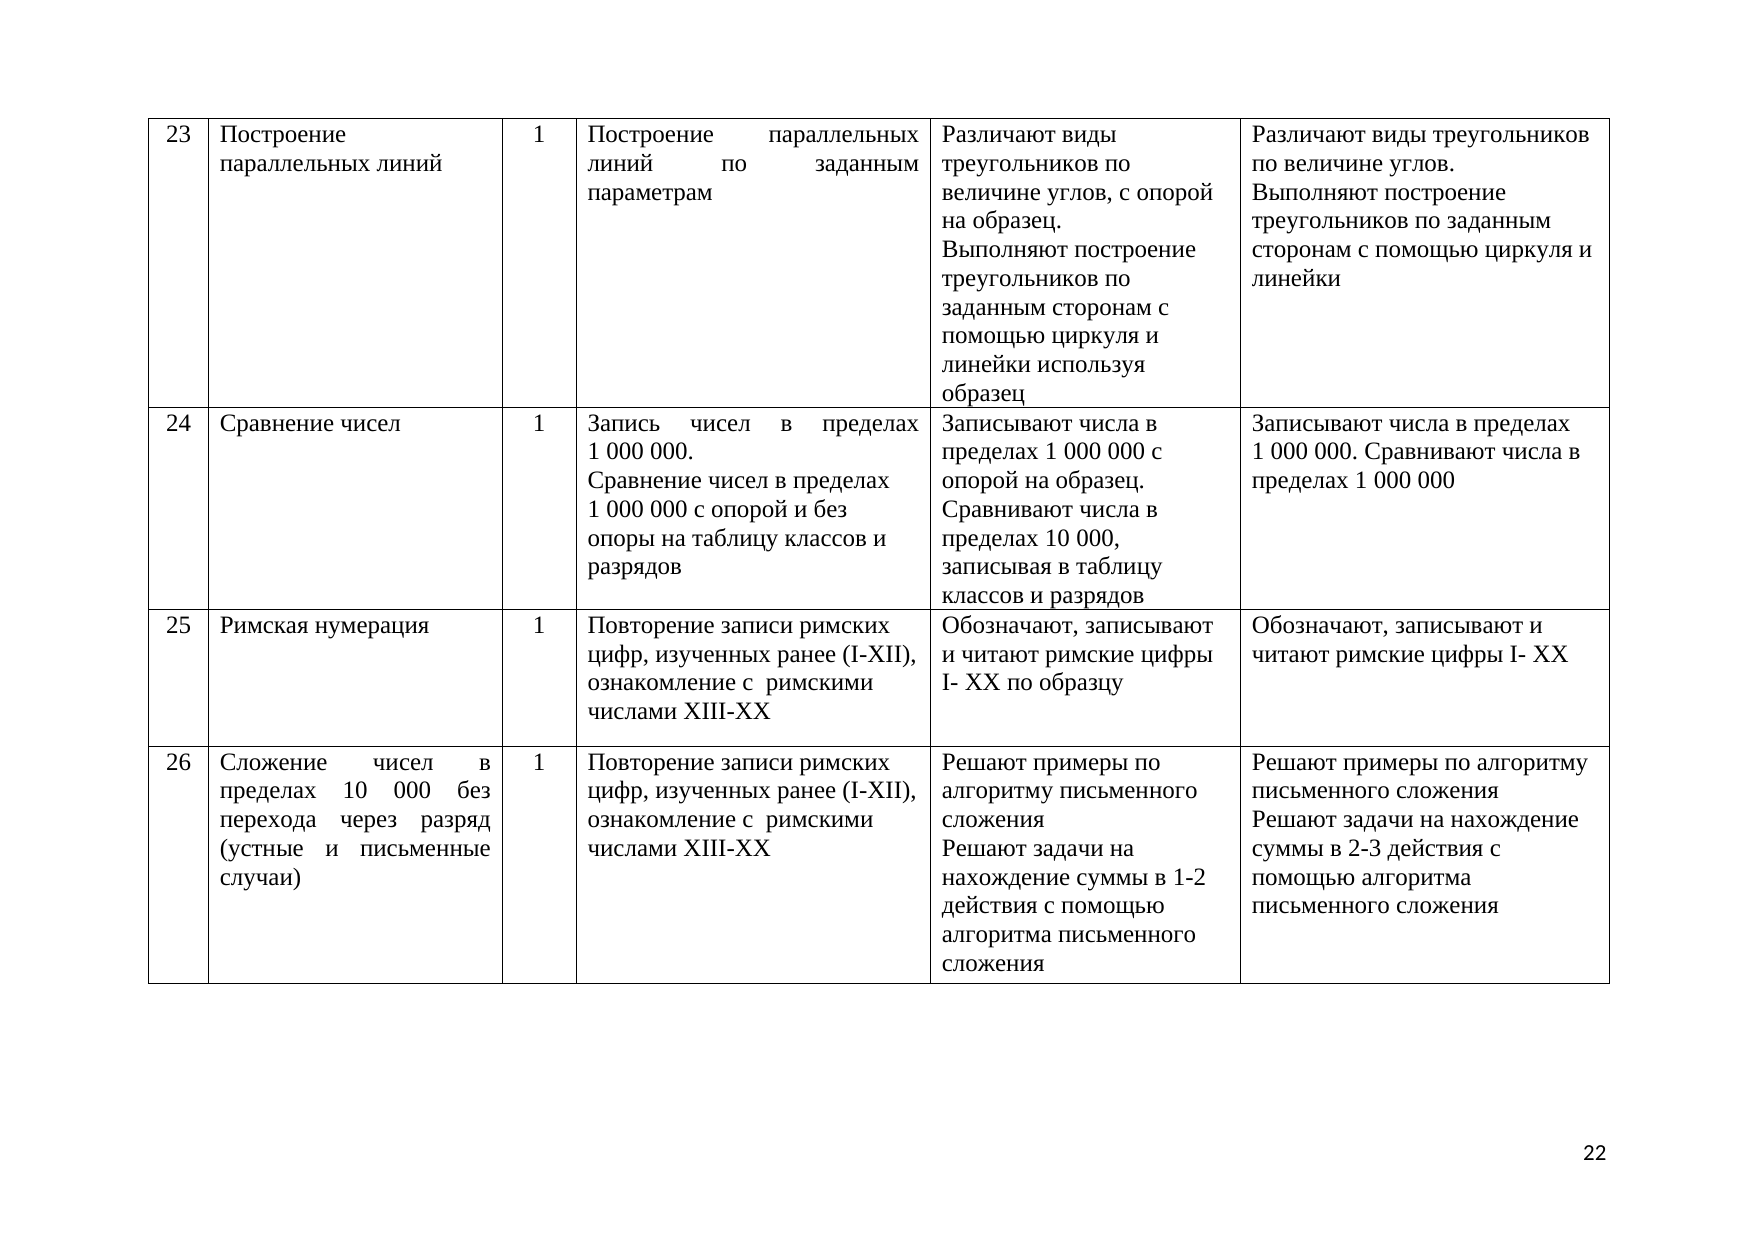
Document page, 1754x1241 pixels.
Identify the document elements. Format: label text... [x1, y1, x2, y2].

table_cell Решают примеры по алгоритму письменного сложения Решают задачи на нахождение суммы в 2-3 действия с помощью алгоритма письменного сложения [1241, 747, 1609, 983]
table_cell 1 [503, 747, 576, 983]
table_cell Записывают числа в пределах 1 000 000. Сравнивают числа в пределах 1 000 000 [1241, 408, 1609, 609]
table_cell Сравнение чисел [209, 408, 502, 609]
table_header Построение параллельных линий [209, 119, 502, 407]
table_cell Записывают числа в пределах 1 000 000 с опорой на образец. Сравнивают числа в пределах 10 000, записывая в таблицу классов и разрядов [931, 408, 1240, 609]
table_header Различают виды треугольников по величине углов. Выполняют построение треугольников по заданным сторонам с помощью циркуля и линейки [1241, 119, 1609, 407]
table_cell Решают примеры по алгоритму письменного сложения Решают задачи на нахождение суммы в 1-2 действия с помощью алгоритма письменного сложения [931, 747, 1240, 983]
table_cell 26 [149, 747, 208, 983]
table_cell 1 [503, 610, 576, 746]
table_cell Римская нумерация [209, 610, 502, 746]
table_cell 25 [149, 610, 208, 746]
table_header 23 [149, 119, 208, 407]
table_cell 1 [503, 408, 576, 609]
table_cell Обозначают, записывают и читают римские цифры I- XХ по образцу [931, 610, 1240, 746]
table_header Построение параллельных линий по заданным параметрам [577, 119, 930, 407]
table_cell Сложение чисел в пределах 10 000 без перехода через разряд (устные и письменные случаи) [209, 747, 502, 983]
table_header 1 [503, 119, 576, 407]
table_cell Запись чисел в пределах 1 000 000. Сравнение чисел в пределах 1 000 000 с опорой и без опоры на таблицу классов и разрядов [577, 408, 930, 609]
table_cell 24 [149, 408, 208, 609]
table_cell Обозначают, записывают и читают римские цифры I- XХ [1241, 610, 1609, 746]
table_cell Повторение записи римских цифр, изученных ранее (I-XII), ознакомление с римскими числами XIII-XX [577, 747, 930, 983]
table_header Различают виды треугольников по величине углов, с опорой на образец. Выполняют построение треугольников по заданным сторонам с помощью циркуля и линейки используя образец [931, 119, 1240, 407]
table_cell Повторение записи римских цифр, изученных ранее (I-XII), ознакомление с римскими числами XIII-XX [577, 610, 930, 746]
